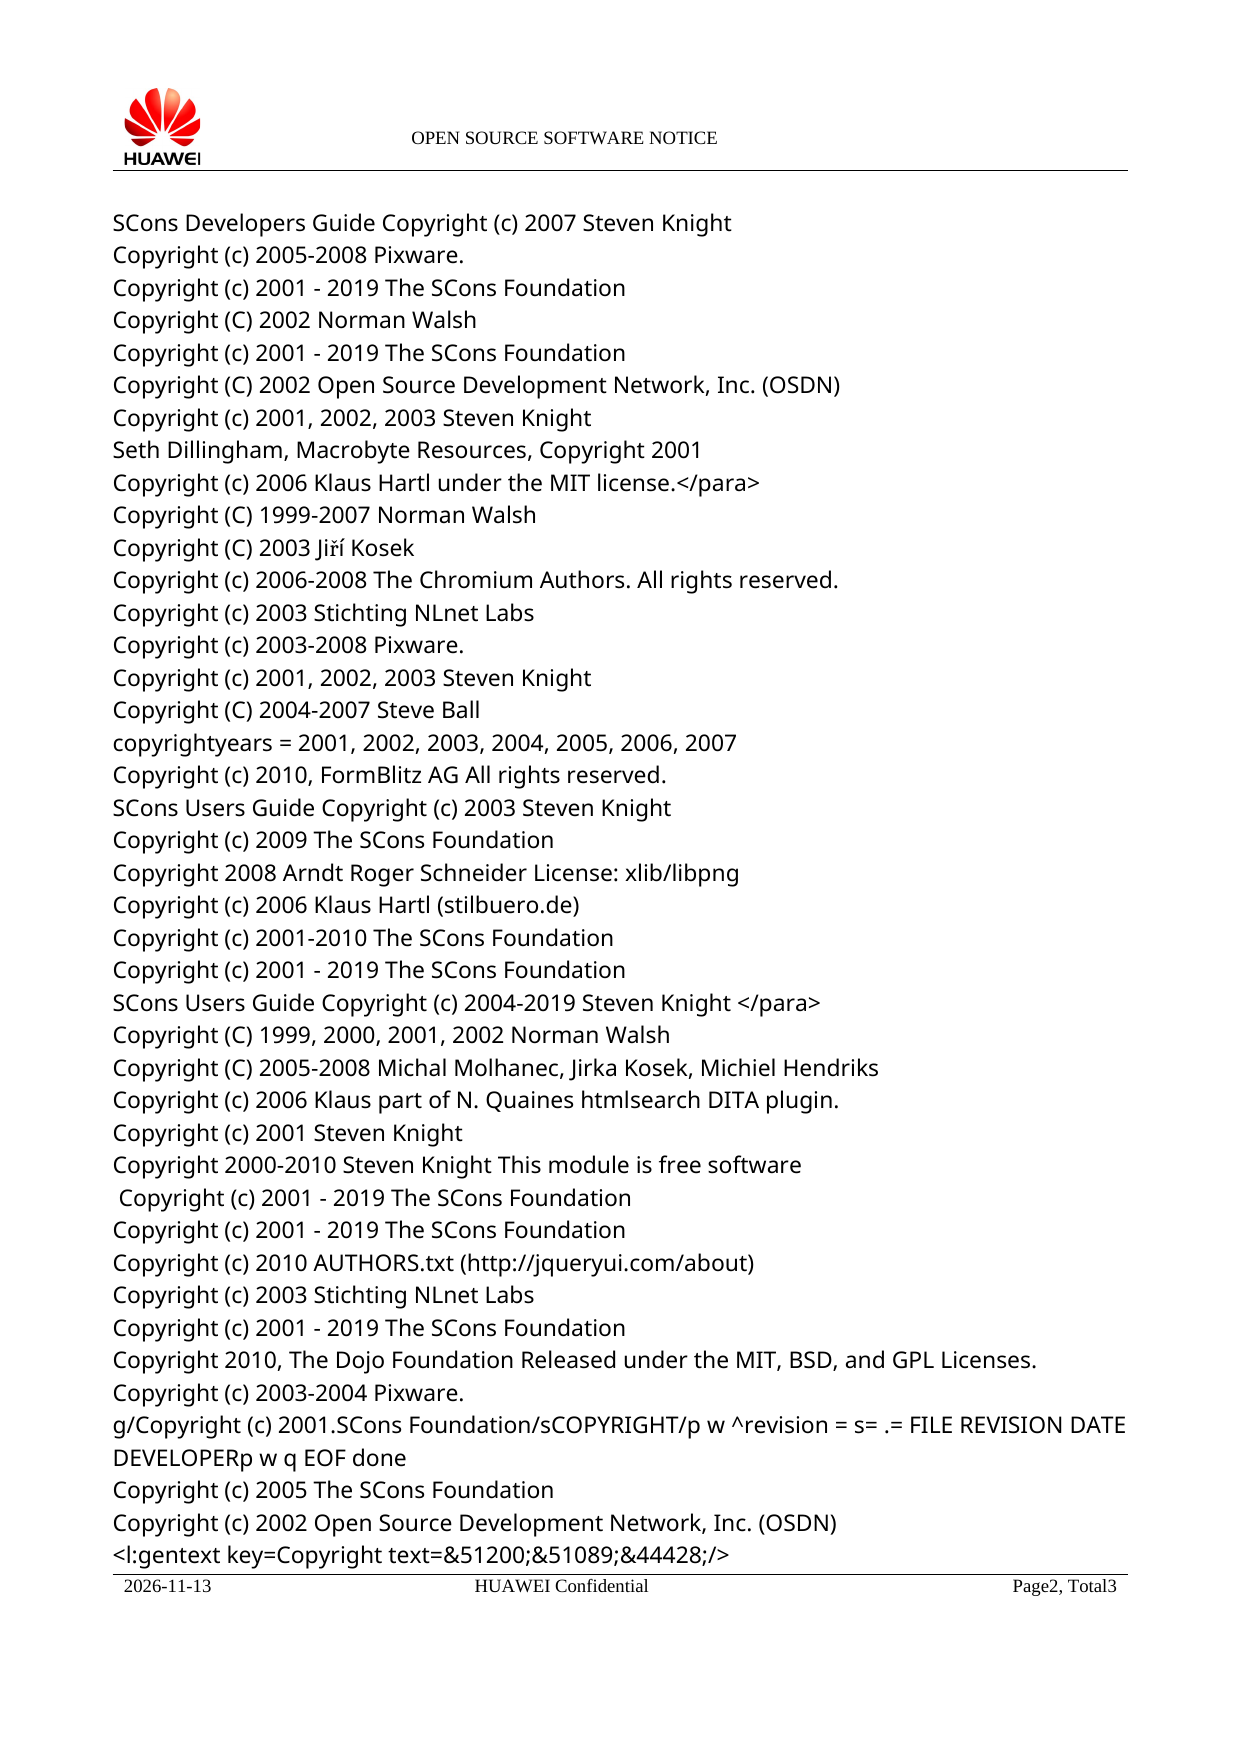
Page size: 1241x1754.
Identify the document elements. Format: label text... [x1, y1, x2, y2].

text SCons Users Guide Copyright (c) 2004-2019 Steven Knight </para> [112, 986, 1128, 1019]
text Copyright (c) 2003-2008 Pixware. [112, 629, 1128, 661]
text Copyright 2008 Arndt Roger Schneider License: xlib/libpng [112, 856, 1128, 889]
text Copyright (c) 2010, FormBlitz AG All rights reserved. [112, 759, 1128, 791]
text Copyright (c) 2001 - 2019 The SCons Foundation [112, 1311, 1128, 1344]
text Copyright (c) 2001 - 2019 The SCons Foundation [112, 271, 1128, 304]
text Copyright (C) 1999-2007 Norman Walsh [112, 499, 1128, 531]
text Copyright (c) 2001 - 2019 The SCons Foundation [112, 1181, 1128, 1214]
text Copyright (c) 2001, 2002, 2003 Steven Knight [112, 661, 1128, 694]
text Copyright (c) 2003 Stichting NLnet Labs [112, 596, 1128, 629]
text Copyright (C) 2003 Jiří Kosek [112, 531, 1128, 564]
text Copyright (c) 2001 Steven Knight [112, 1116, 1128, 1149]
text Copyright (c) 2005-2008 Pixware. [112, 239, 1128, 271]
text Copyright (c) 2006 Klaus Hartl under the MIT license.</para> [112, 466, 1128, 499]
text Copyright (C) 2002 Norman Walsh [112, 304, 1128, 336]
text SCons Developers Guide Copyright (c) 2007 Steven Knight [112, 206, 1128, 239]
text Copyright (c) 2001 - 2019 The SCons Foundation [112, 336, 1128, 369]
text Seth Dillingham, Macrobyte Resources, Copyright 2001 [112, 434, 1128, 466]
text Copyright (c) 2006 Klaus Hartl (stilbuero.de) [112, 889, 1128, 921]
text Copyright 2000-2010 Steven Knight This module is free software [112, 1149, 1128, 1181]
text Copyright (c) 2010 AUTHORS.txt (http://jqueryui.com/about) [112, 1246, 1128, 1279]
text g/Copyright (c) 2001.SCons Foundation/sCOPYRIGHT/p w ^revision = s= .= FILE REVISION DATE DEVELOPERp w q EOF done [112, 1409, 1128, 1474]
text Copyright (c) 2005 The SCons Foundation [112, 1474, 1128, 1506]
text Copyright (c) 2006-2008 The Chromium Authors. All rights reserved. [112, 564, 1128, 596]
text copyrightyears = 2001, 2002, 2003, 2004, 2005, 2006, 2007 [112, 726, 1128, 759]
text Copyright 2010, The Dojo Foundation Released under the MIT, BSD, and GPL Licenses. [112, 1344, 1128, 1376]
text <l:gentext key=Copyright text=&51200;&51089;&44428;/> [112, 1539, 1128, 1571]
text Copyright (C) 1999, 2000, 2001, 2002 Norman Walsh [112, 1019, 1128, 1051]
text Copyright (c) 2003 Stichting NLnet Labs [112, 1279, 1128, 1311]
text Copyright (C) 2005-2008 Michal Molhanec, Jirka Kosek, Michiel Hendriks [112, 1051, 1128, 1084]
picture [124, 88, 201, 165]
text Copyright (C) 2002 Open Source Development Network, Inc. (OSDN) [112, 369, 1128, 401]
text Copyright (c) 2001, 2002, 2003 Steven Knight [112, 401, 1128, 434]
text SCons Users Guide Copyright (c) 2003 Steven Knight [112, 791, 1128, 824]
text Copyright (c) 2003-2004 Pixware. [112, 1376, 1128, 1409]
text Copyright (c) 2001 - 2019 The SCons Foundation [112, 954, 1128, 986]
text Copyright (C) 2004-2007 Steve Ball [112, 694, 1128, 726]
text Copyright (c) 2009 The SCons Foundation [112, 824, 1128, 856]
text Copyright (c) 2002 Open Source Development Network, Inc. (OSDN) [112, 1506, 1128, 1539]
text Copyright (c) 2001 - 2019 The SCons Foundation [112, 1214, 1128, 1246]
text Copyright (c) 2006 Klaus part of N. Quaines htmlsearch DITA plugin. [112, 1084, 1128, 1116]
text Copyright (c) 2001-2010 The SCons Foundation [112, 921, 1128, 954]
